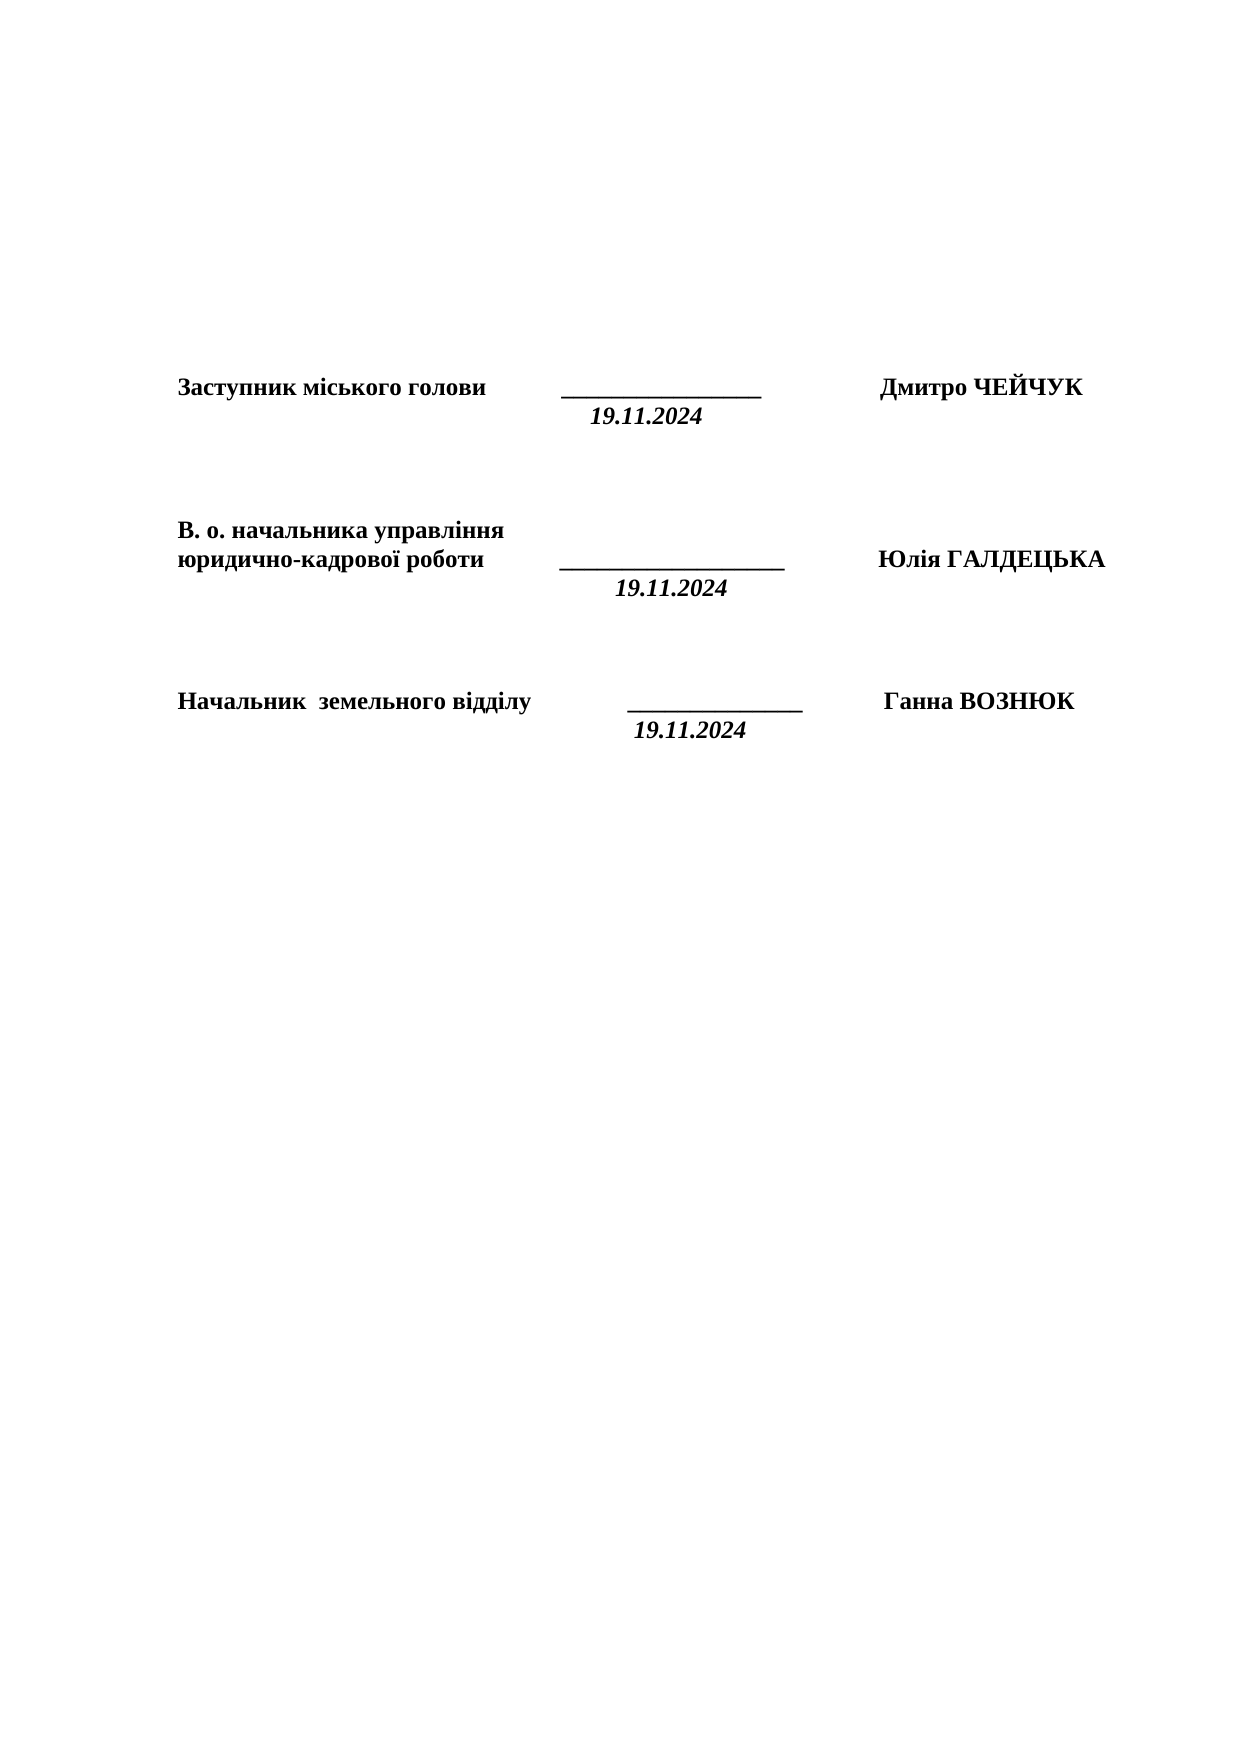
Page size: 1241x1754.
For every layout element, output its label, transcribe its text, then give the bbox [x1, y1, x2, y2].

text 19.11.2024 [177, 573, 1181, 686]
text 19.11.2024 [177, 715, 1181, 744]
text В. о. начальника управління [177, 487, 1181, 544]
text Начальник земельного відділу ______________ Ганна ВОЗНЮК [177, 686, 1181, 715]
text Заступник міського голови ________________ Дмитро ЧЕЙЧУК [177, 372, 1181, 401]
text 19.11.2024 [177, 401, 1181, 458]
text юридично-кадрової роботи __________________ Юлія ГАЛДЕЦЬКА [177, 544, 1181, 573]
